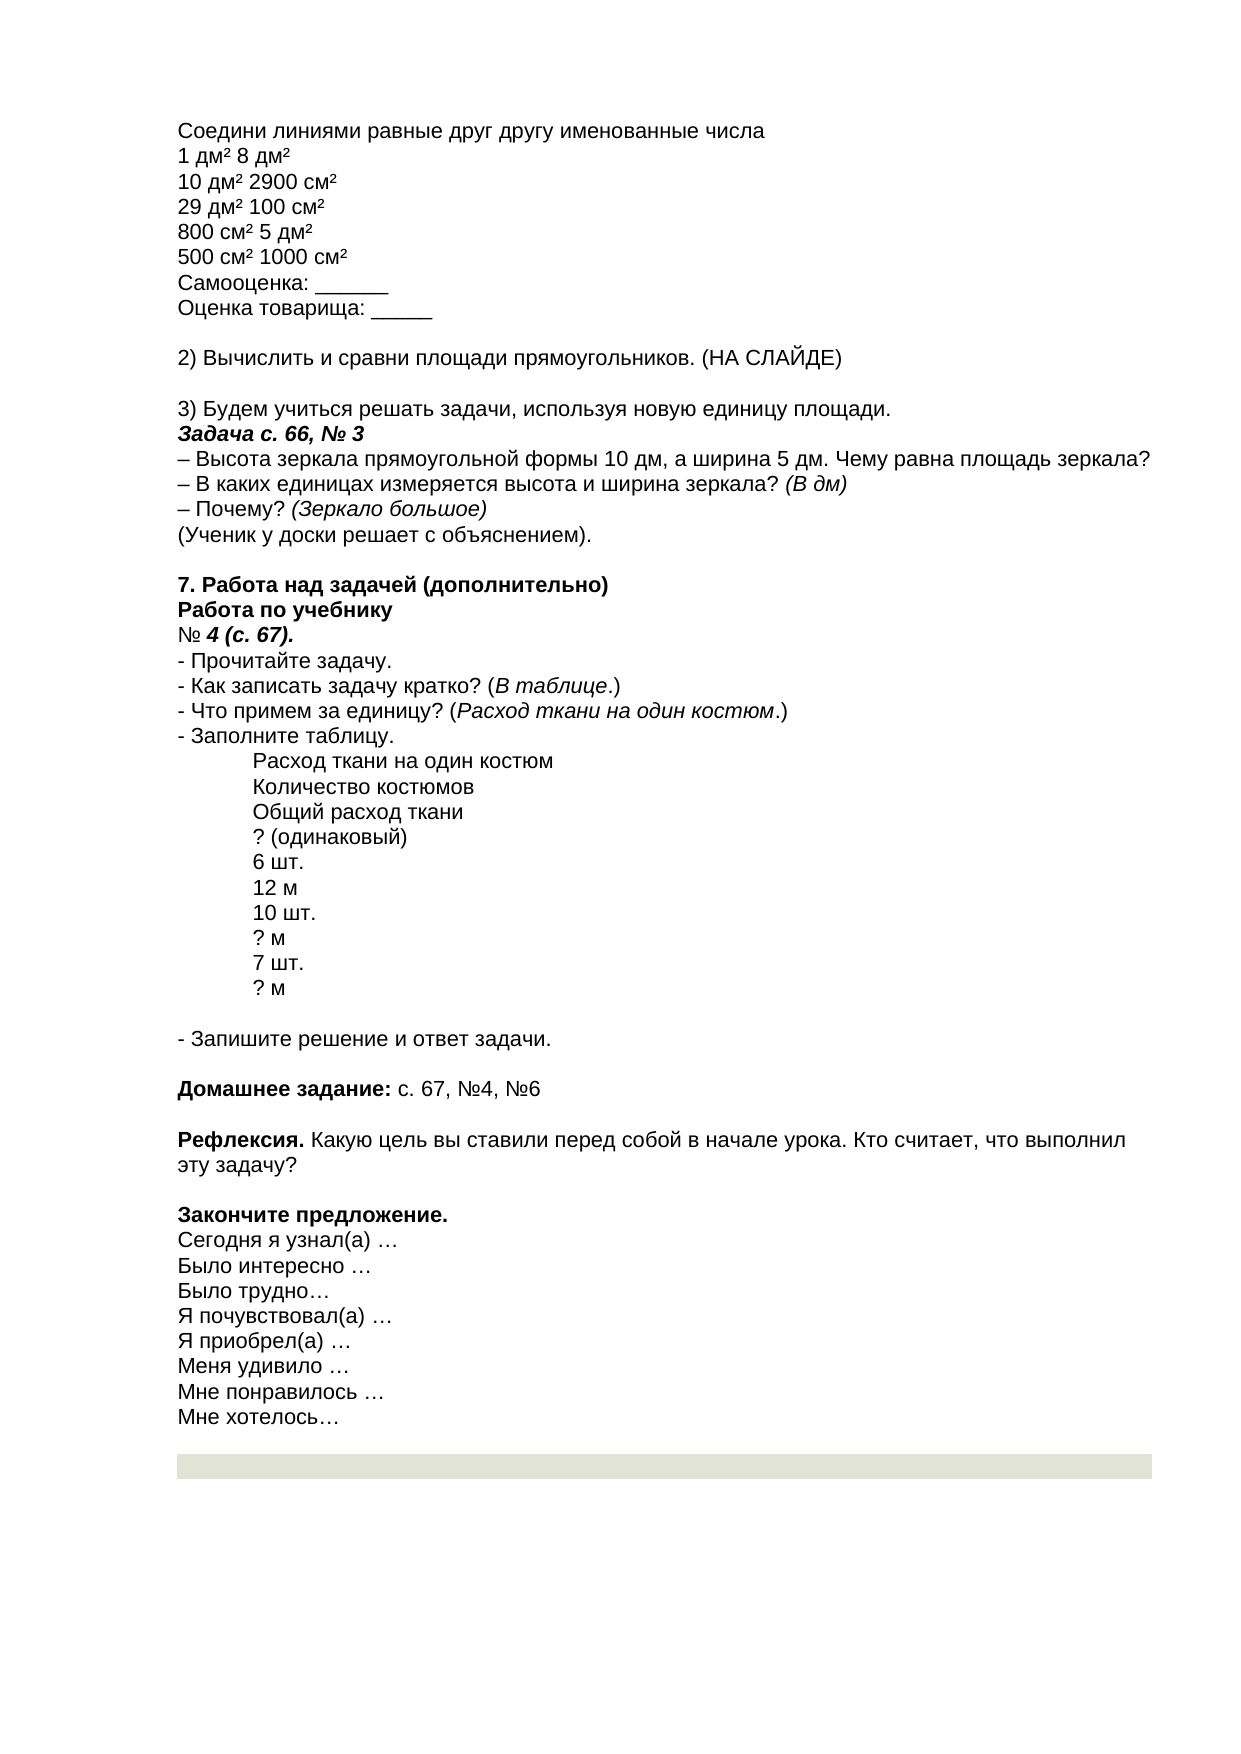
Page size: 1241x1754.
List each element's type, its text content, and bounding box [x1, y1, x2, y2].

text 2) Вычислить и сравни площади прямоугольников. (НА СЛАЙДЕ) [177, 345, 1152, 370]
text № 4 (с. 67). [177, 622, 1152, 647]
text - Прочитайте задачу. [177, 647, 1152, 673]
text Было трудно… [177, 1278, 1152, 1303]
text 500 см² 1000 см² [177, 244, 1152, 269]
text ? м [252, 975, 1152, 1000]
text Задача с. 66, № 3 [177, 421, 1152, 446]
text Сегодня я узнал(а) … [177, 1227, 1152, 1252]
text 800 см² 5 дм² [177, 219, 1152, 244]
text Меня удивило … [177, 1353, 1152, 1378]
text ? (одинаковый) [252, 824, 1152, 849]
text Закончите предложение. [177, 1202, 1152, 1227]
text 29 дм² 100 см² [177, 194, 1152, 219]
text Было интересно … [177, 1252, 1152, 1278]
text – Высота зеркала прямоугольной формы 10 дм, а ширина 5 дм. Чему равна площадь зеркала? [177, 446, 1152, 471]
text – Почему? (Зеркало большое) [177, 496, 1152, 521]
text - Заполните таблицу. [177, 723, 1152, 748]
text Оценка товарища: _____ [177, 294, 1152, 320]
text Количество костюмов [252, 773, 1152, 799]
text Рефлексия. Какую цель вы ставили перед собой в начале урока. Кто считает, что выполнил эту задачу? [177, 1126, 1152, 1177]
text Мне хотелось… [177, 1404, 1152, 1429]
text Домашнее задание: с. 67, №4, №6 [177, 1076, 1152, 1101]
text Общий расход ткани [252, 799, 1152, 824]
text Работа по учебнику [177, 597, 1152, 622]
text - Как записать задачу кратко? (В таблице.) [177, 673, 1152, 698]
text 12 м [252, 874, 1152, 899]
text Я почувствовал(а) … [177, 1303, 1152, 1328]
text Мне понравилось … [177, 1378, 1152, 1404]
text 7. Работа над задачей (дополнительно) [177, 572, 1152, 597]
text 10 дм² 2900 см² [177, 168, 1152, 194]
text Расход ткани на один костюм [252, 748, 1152, 773]
text 7 шт. [252, 950, 1152, 975]
text (Ученик у доски решает с объяснением). [177, 521, 1152, 547]
text 6 шт. [252, 849, 1152, 874]
text – В каких единицах измеряется высота и ширина зеркала? (В дм) [177, 471, 1152, 496]
text Соедини линиями равные друг другу именованные числа [177, 118, 1152, 143]
text - Что примем за единицу? (Расход ткани на один костюм.) [177, 698, 1152, 723]
text - Запишите решение и ответ задачи. [177, 1026, 1152, 1051]
text Я приобрел(а) … [177, 1328, 1152, 1353]
text Самооценка: ______ [177, 269, 1152, 294]
text 1 дм² 8 дм² [177, 143, 1152, 168]
text ? м [252, 925, 1152, 950]
text 10 шт. [252, 899, 1152, 925]
text 3) Будем учиться решать задачи, используя новую единицу площади. [177, 395, 1152, 421]
